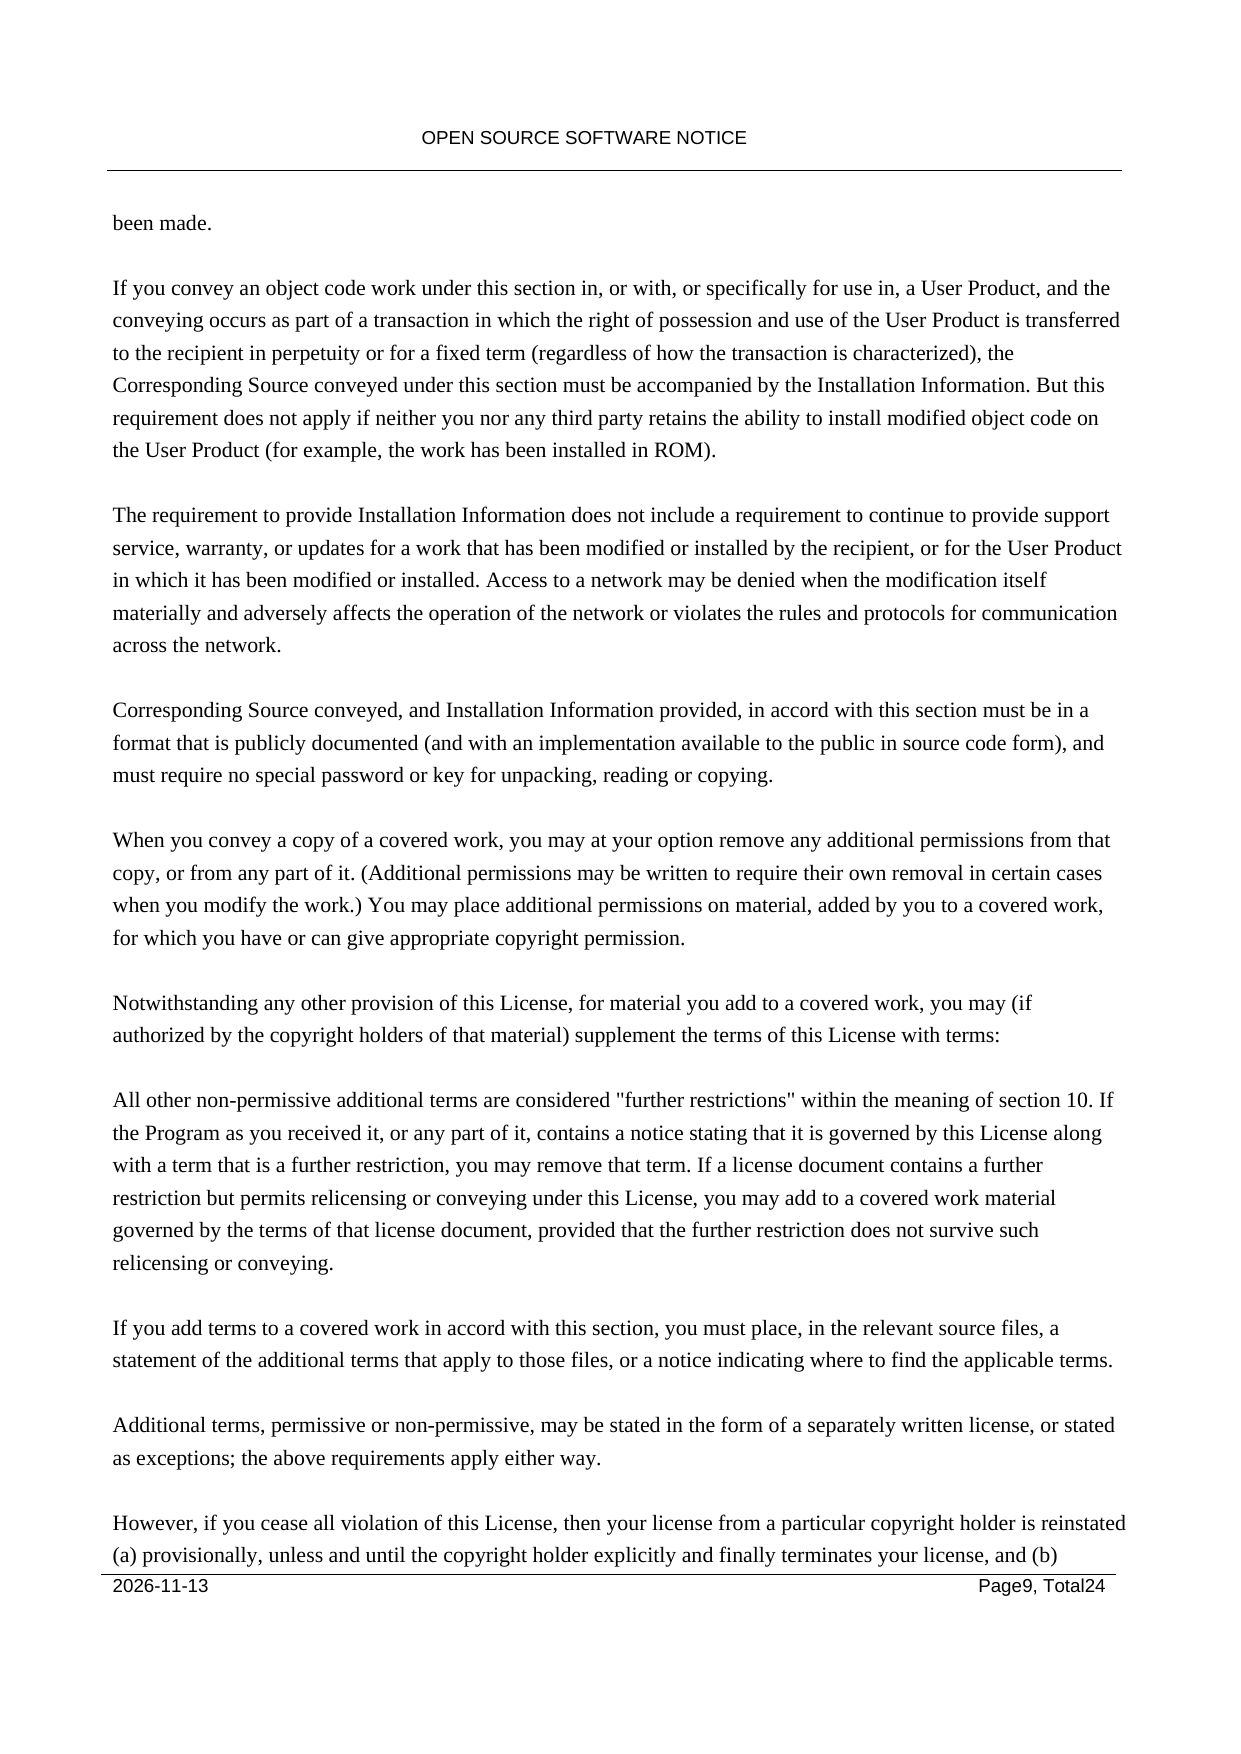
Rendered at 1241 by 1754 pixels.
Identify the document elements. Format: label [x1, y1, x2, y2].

text [112, 206, 1128, 1571]
